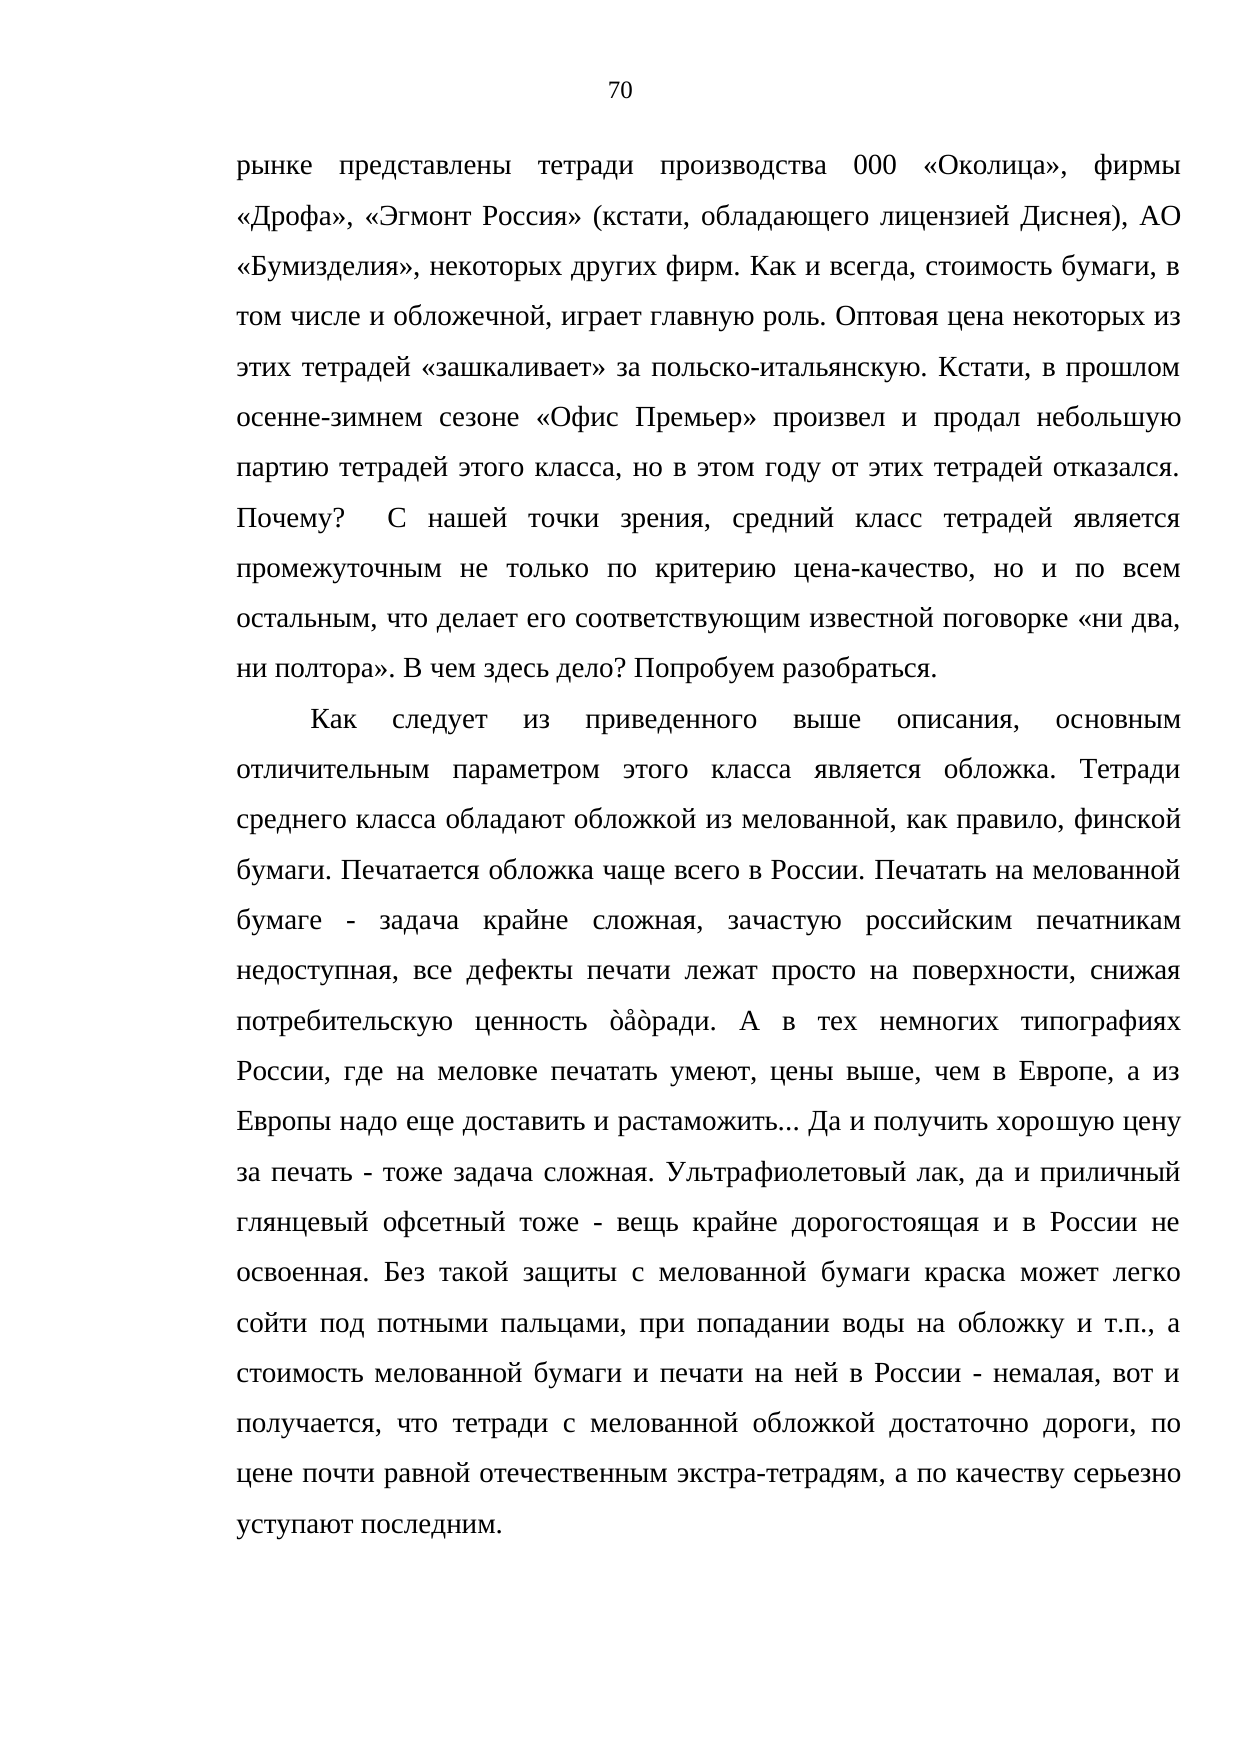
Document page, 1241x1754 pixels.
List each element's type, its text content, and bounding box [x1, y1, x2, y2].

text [236, 148, 1181, 684]
text Как следует из приведенного выше описания, основным отличительным параметром этого класса является обложка. Тетради среднего класса обладают обложкой из мелованной, как правило, финской бумаги. Печатается обложка чаще всего в России. Печатать на мелованной бумаге - задача крайне сложная, зачастую российским печатникам недоступная, все дефекты печати лежат просто на поверхности, снижая потребительскую ценность òåòради. А в тех немногих типографиях России, где на меловке печатать умеют, цены выше, чем в Европе, а из Европы надо еще доставить и растаможить... Да и получить хорошую цену за печать - тоже задача сложная. Ультрафиолетовый лак, да и приличный глянцевый офсетный тоже - вещь крайне дорогостоящая и в России не освоенная. Без такой защиты с мелованной бумаги краска может легко сойти под потными пальцами, при попадании воды на обложку и т.п., а стоимость мелованной бумаги и печати на ней в России - немалая, вот и получается, что тетради с мелованной обложкой достаточно дороги, по цене почти равной отечественным экстра-тетрадям, а по качеству серьезно уступают последним. [236, 701, 1181, 1540]
